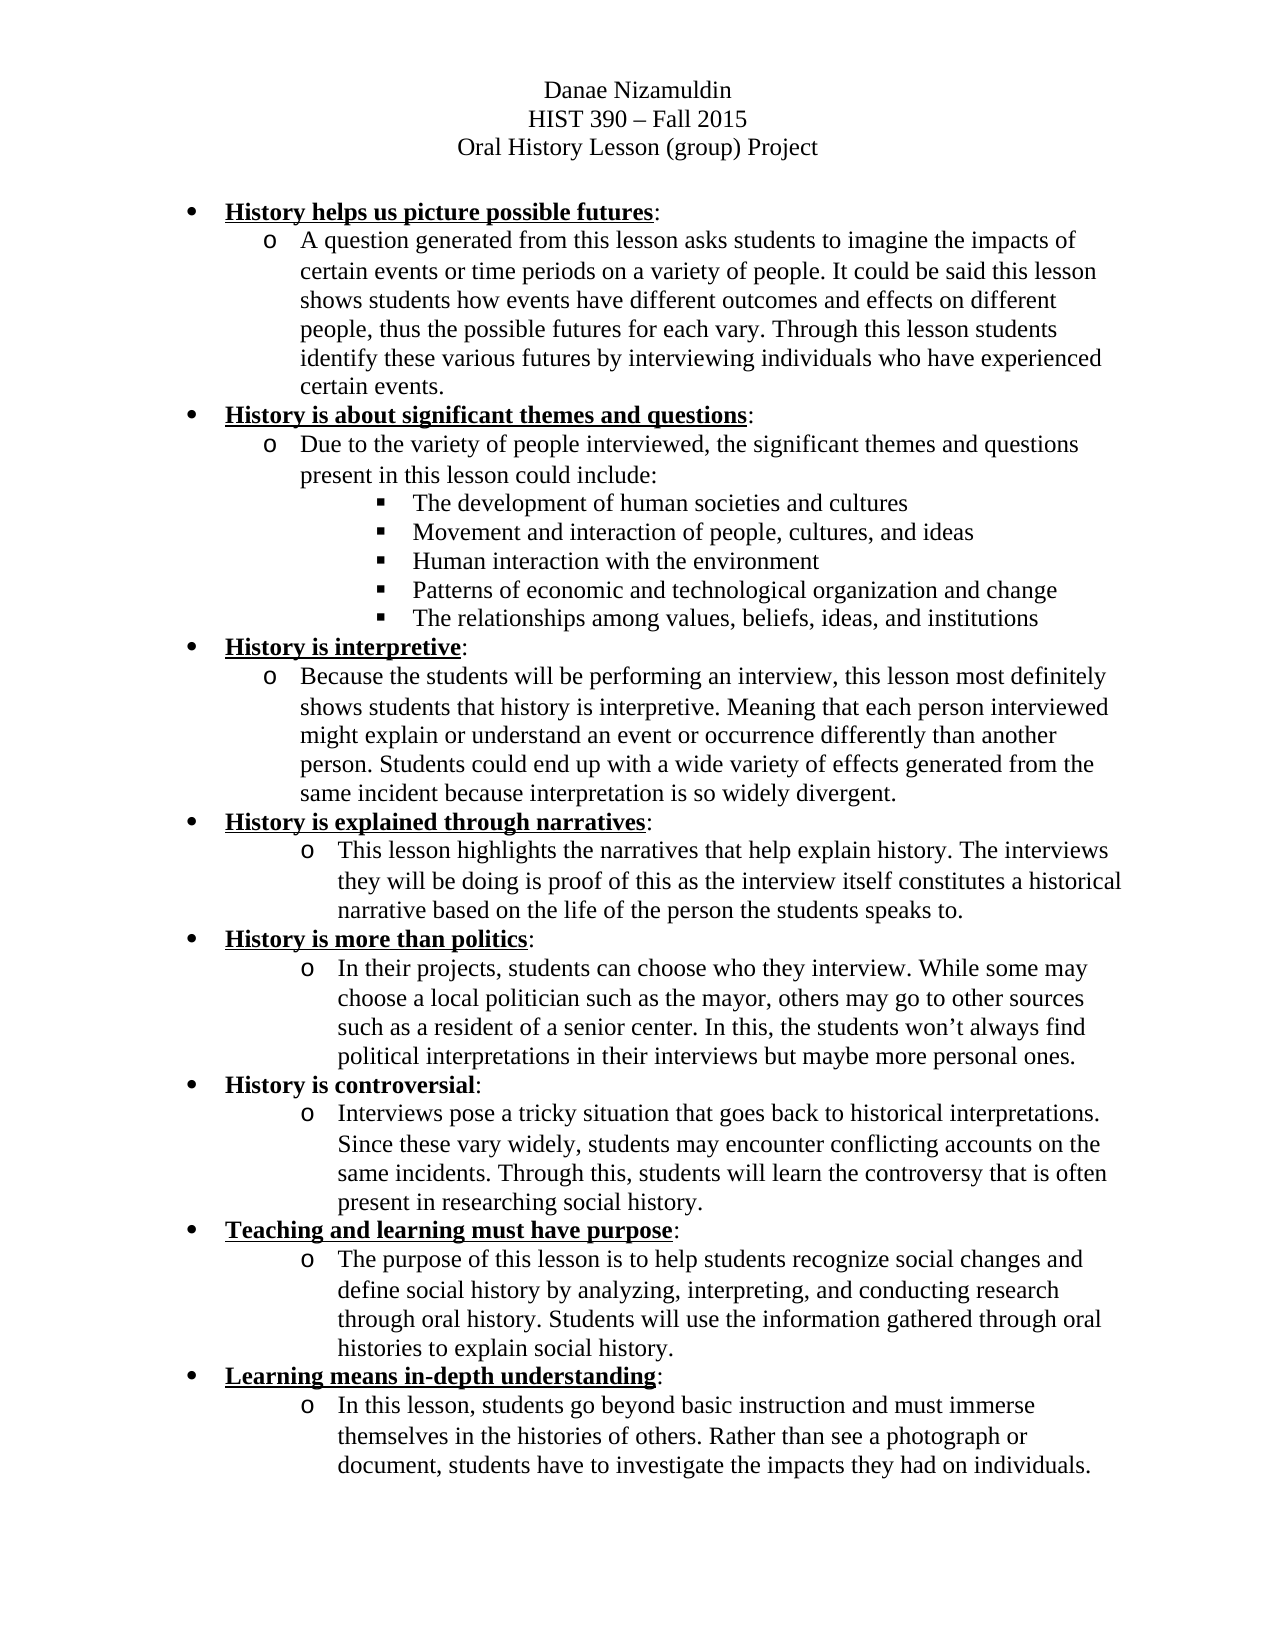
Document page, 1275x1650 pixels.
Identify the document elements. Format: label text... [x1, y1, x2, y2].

list Human interaction with the environment [375, 546, 1125, 575]
list History is controversial: [187, 1070, 1125, 1098]
list This lesson highlights the narratives that help explain history. The interviews they will be doing is proof of this as the interview itself constitutes a historical narrative based on the life of the person the students speaks to. [300, 836, 1125, 924]
list A question generated from this lesson asks students to imagine the impacts of certain events or time periods on a variety of people. It could be said this lesson shows students how events have different outcomes and effects on different people, thus the possible futures for each vary. Through this lesson students identify these various futures by interviewing individuals who have experienced certain events. [262, 226, 1125, 400]
list History helps us picture possible futures: [187, 197, 1125, 226]
list Patterns of economic and technological organization and change [375, 575, 1125, 603]
list The development of human societies and cultures [375, 488, 1125, 517]
list History is about significant themes and questions: [187, 400, 1125, 429]
list The purpose of this lesson is to help students recognize social changes and define social history by analyzing, interpreting, and conducting research through oral history. Students will use the information gathered through oral histories to explain social history. [300, 1244, 1125, 1361]
list Movement and interaction of people, cultures, and ideas [375, 517, 1125, 546]
list Learning means in-depth understanding: [187, 1361, 1125, 1390]
list History is interpretive: [187, 632, 1125, 661]
list History is explained through narratives: [187, 807, 1125, 836]
list History is more than politics: [187, 924, 1125, 953]
list In their projects, students can choose who they interview. While some may choose a local politician such as the mayor, others may go to other sources such as a resident of a senior center. In this, the students won’t always find political interpretations in their interviews but maybe more personal ones. [300, 953, 1125, 1070]
list Because the students will be performing an interview, this lesson most definitely shows students that history is interpretive. Meaning that each person interviewed might explain or understand an event or occurrence differently than another person. Students could end up with a wide variety of effects generated from the same incident because interpretation is so widely divergent. [262, 661, 1125, 807]
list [300, 1390, 1125, 1478]
list Teaching and learning must have purpose: [187, 1216, 1125, 1244]
list The relationships among values, beliefs, ideas, and institutions [375, 603, 1125, 632]
list Due to the variety of people interviewed, the significant themes and questions present in this lesson could include: [262, 429, 1125, 488]
list Interviews pose a tricky situation that goes back to historical interpretations. Since these vary widely, students may encounter conflicting accounts on the same incidents. Through this, students will learn the controversy that is often present in researching social history. [300, 1098, 1125, 1216]
